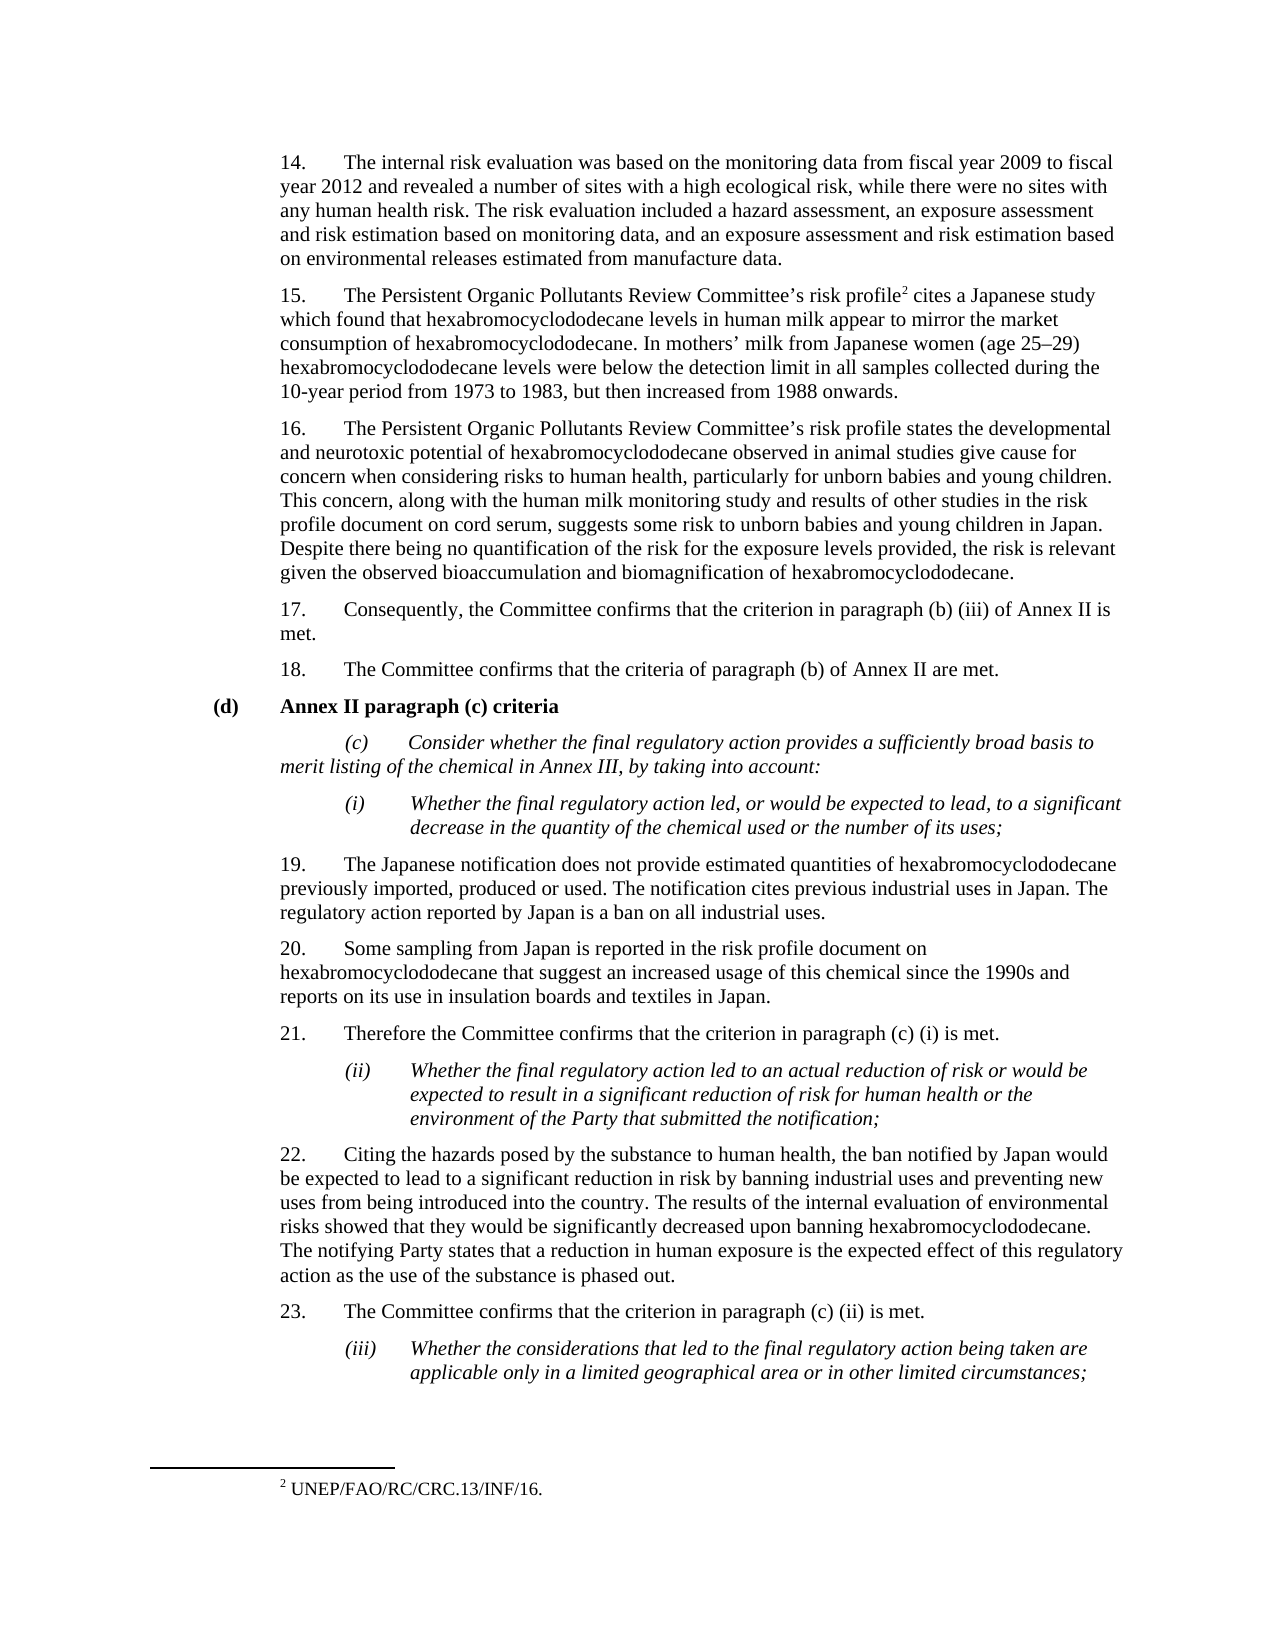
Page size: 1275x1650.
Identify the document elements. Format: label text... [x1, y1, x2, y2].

list The Committee confirms that the criteria of paragraph (b) of Annex II are met. [280, 657, 1125, 681]
list Therefore the Committee confirms that the criterion in paragraph (c) (i) is met. [280, 1021, 1125, 1045]
text (ii) Whether the final regulatory action led to an actual reduction of risk or would be expected to result in a significant reduction of risk for human health or the environment of the Party that submitted the notification; [345, 1057, 1125, 1130]
list The Persistent Organic Pollutants Review Committee’s risk profile states the developmental and neurotoxic potential of hexabromocyclododecane observed in animal studies give cause for concern when considering risks to human health, particularly for unborn babies and young children. This concern, along with the human milk monitoring study and results of other studies in the risk profile document on cord serum, suggests some risk to unborn babies and young children in Japan. Despite there being no quantification of the risk for the exposure levels provided, the risk is relevant given the observed bioaccumulation and biomagnification of hexabromocyclododecane. [280, 416, 1125, 584]
list Consequently, the Committee confirms that the criterion in paragraph (b) (iii) of Annex II is met. [280, 597, 1125, 645]
text (i) Whether the final regulatory action led, or would be expected to lead, to a significant decrease in the quantity of the chemical used or the number of its uses; [345, 791, 1125, 839]
list The Committee confirms that the criterion in paragraph (c) (ii) is met. [280, 1299, 1125, 1323]
list Citing the hazards posed by the substance to human health, the ban notified by Japan would be expected to lead to a significant reduction in risk by banning industrial uses and preventing new uses from being introduced into the country. The results of the internal evaluation of environmental risks showed that they would be significantly decreased upon banning hexabromocyclododecane. The notifying Party states that a reduction in human exposure is the expected effect of this regulatory action as the use of the substance is phased out. [280, 1142, 1125, 1287]
list Some sampling from Japan is reported in the risk profile document on hexabromocyclododecane that suggest an increased usage of this chemical since the 1990s and reports on its use in insulation boards and textiles in Japan. [280, 936, 1125, 1008]
list The internal risk evaluation was based on the monitoring data from fiscal year 2009 to fiscal year 2012 and revealed a number of sites with a high ecological risk, while there were no sites with any human health risk. The risk evaluation included a hazard assessment, an exposure assessment and risk estimation based on monitoring data, and an exposure assessment and risk estimation based on environmental releases estimated from manufacture data. [280, 150, 1125, 270]
text (d) Annex II paragraph (c) criteria [150, 694, 1095, 718]
text (c) Consider whether the final regulatory action provides a sufficiently broad basis to merit listing of the chemical in Annex III, by taking into account: [280, 730, 1125, 778]
text (iii) Whether the considerations that led to the final regulatory action being taken are applicable only in a limited geographical area or in other limited circumstances; [345, 1336, 1125, 1384]
list The Persistent Organic Pollutants Review Committee’s risk profile cites a Japanese study which found that hexabromocyclododecane levels in human milk appear to mirror the market consumption of hexabromocyclododecane. In mothers’ milk from Japanese women (age 25–29) hexabromocyclododecane levels were below the detection limit in all samples collected during the 10-year period from 1973 to 1983, but then increased from 1988 onwards. [280, 283, 1125, 403]
list The Japanese notification does not provide estimated quantities of hexabromocyclododecane previously imported, produced or used. The notification cites previous industrial uses in Japan. The regulatory action reported by Japan is a ban on all industrial uses. [280, 852, 1125, 924]
